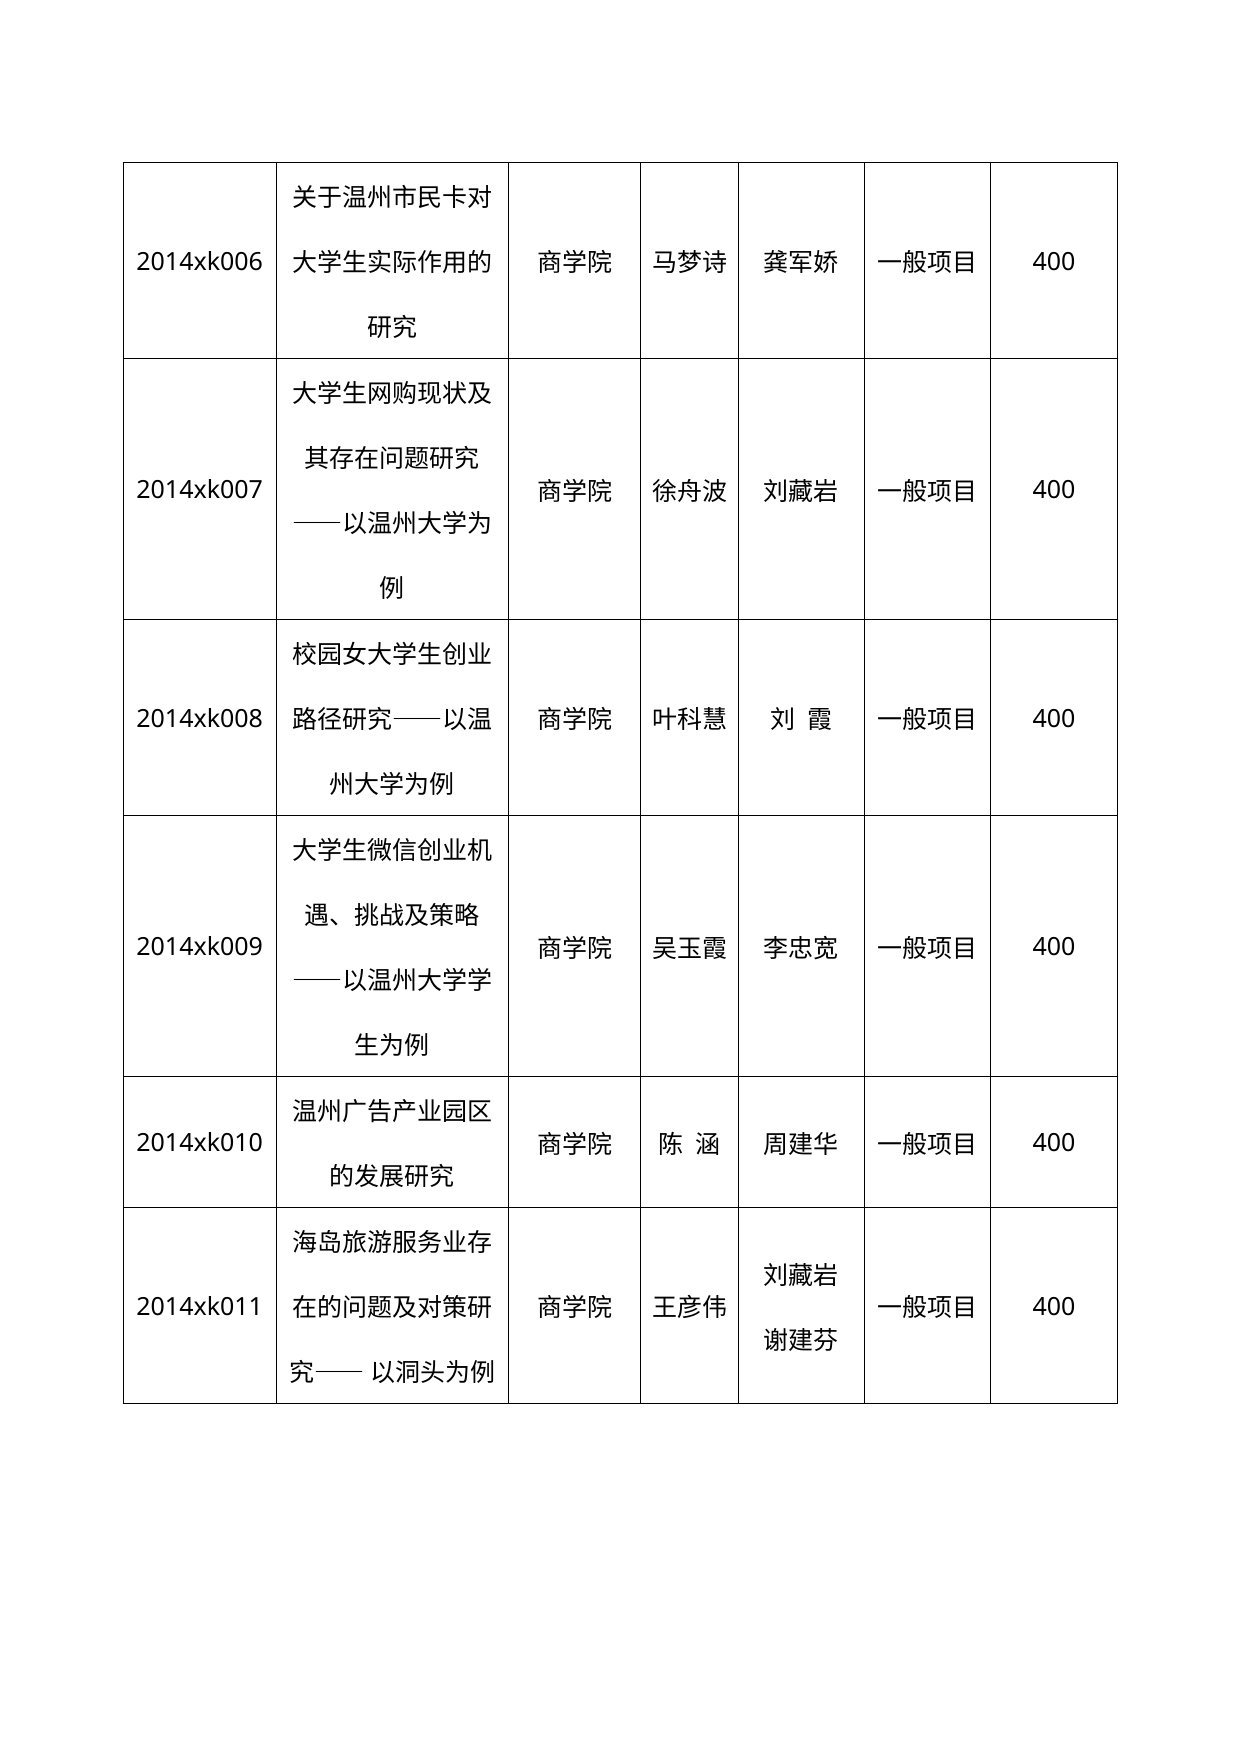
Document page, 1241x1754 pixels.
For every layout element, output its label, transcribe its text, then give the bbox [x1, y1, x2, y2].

table_cell 商学院 [509, 163, 640, 358]
table_cell 龚军娇 [739, 163, 864, 358]
table_cell 叶科慧 [641, 620, 738, 815]
table_cell 陈 涵 [641, 1077, 738, 1207]
table_cell 2014xk007 [124, 359, 276, 619]
table_cell 2014xk006 [124, 163, 276, 358]
table_cell 400 [991, 163, 1117, 358]
table_cell 马梦诗 [641, 163, 738, 358]
table_cell 400 [991, 816, 1117, 1076]
table_cell 徐舟波 [641, 359, 738, 619]
table_cell 大学生网购现状及其存在问题研究——以温州大学为例 [277, 359, 508, 619]
table_cell 一般项目 [865, 1077, 990, 1207]
table_cell 2014xk011 [124, 1208, 276, 1403]
table_cell 400 [991, 1208, 1117, 1403]
table_cell 商学院 [509, 1077, 640, 1207]
table_cell 刘 霞 [739, 620, 864, 815]
table_cell 周建华 [739, 1077, 864, 1207]
table_cell 400 [991, 359, 1117, 619]
table_cell 海岛旅游服务业存在的问题及对策研究—— 以洞头为例 [277, 1208, 508, 1403]
table_cell 李忠宽 [739, 816, 864, 1076]
table_cell 一般项目 [865, 359, 990, 619]
table_cell 商学院 [509, 620, 640, 815]
table_cell 2014xk009 [124, 816, 276, 1076]
table_cell 一般项目 [865, 620, 990, 815]
table_cell 王彦伟 [641, 1208, 738, 1403]
table_cell 2014xk010 [124, 1077, 276, 1207]
table_cell 一般项目 [865, 1208, 990, 1403]
table_cell 刘藏岩 谢建芬 [739, 1208, 864, 1403]
table_cell 商学院 [509, 1208, 640, 1403]
table_cell 刘藏岩 [739, 359, 864, 619]
table_cell 一般项目 [865, 816, 990, 1076]
table_cell 校园女大学生创业路径研究——以温州大学为例 [277, 620, 508, 815]
table_cell 关于温州市民卡对大学生实际作用的研究 [277, 163, 508, 358]
table_cell 吴玉霞 [641, 816, 738, 1076]
table_cell 温州广告产业园区的发展研究 [277, 1077, 508, 1207]
table_cell 400 [991, 1077, 1117, 1207]
table_cell 一般项目 [865, 163, 990, 358]
table_cell 2014xk008 [124, 620, 276, 815]
table_cell 商学院 [509, 359, 640, 619]
table_cell 大学生微信创业机遇、挑战及策略——以温州大学学生为例 [277, 816, 508, 1076]
table_cell 400 [991, 620, 1117, 815]
table_cell 商学院 [509, 816, 640, 1076]
